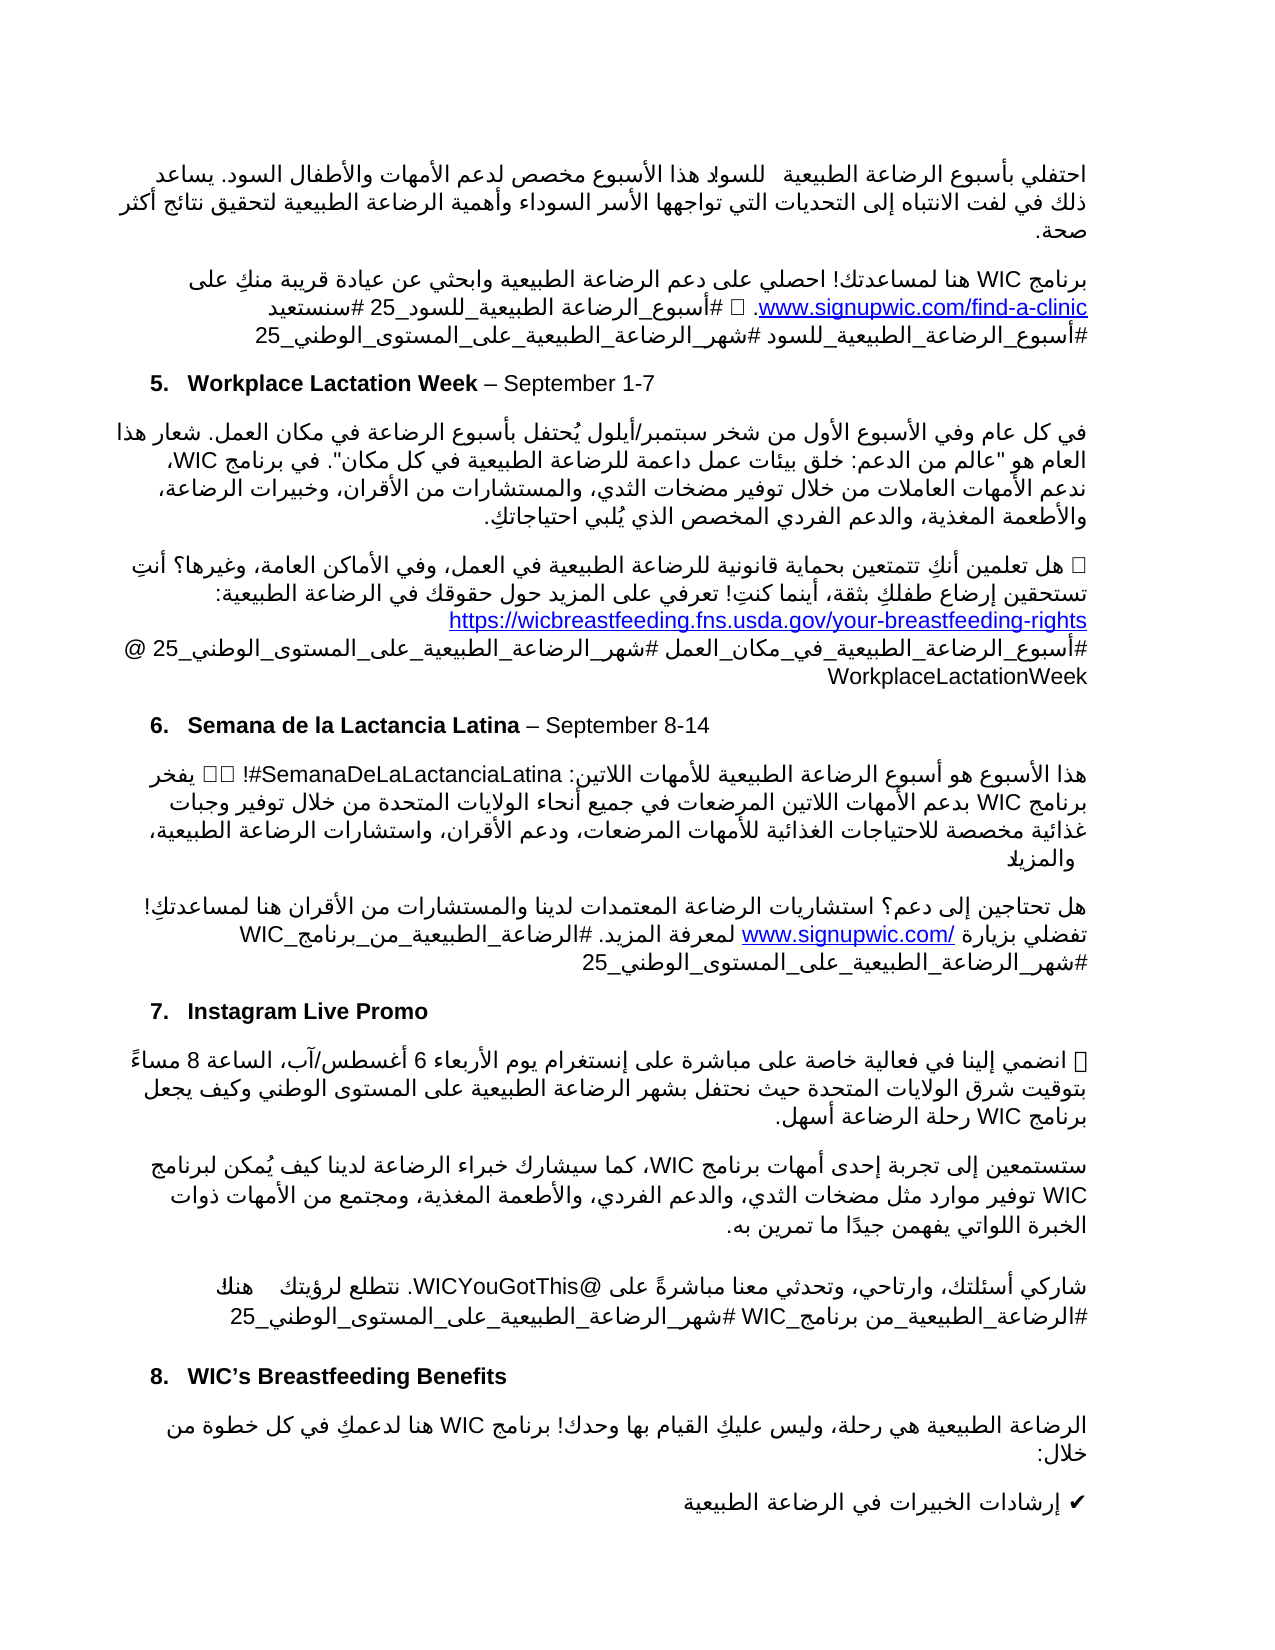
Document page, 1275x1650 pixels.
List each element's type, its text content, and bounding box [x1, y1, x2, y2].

text ستستمعين إلى تجربة إحدى أمهات برنامج WIC، كما سيشارك خبراء الرضاعة لدينا كيف يُمكن لبرنامج WIC توفير موارد مثل مضخات الثدي، والدعم الفردي، والأطعمة المغذية، ومجتمع من الأمهات ذوات الخبرة اللواتي يفهمن جيدًا ما تمرين به. [112, 1152, 1087, 1238]
text شاركي أسئلتك، وارتاحي، وتحدثي معنا مباشرةً على @WICYouGotThis. نتطلع لرؤيتك هناك! 💕 #الرضاعة_الطبيعية_من برنامج_WIC #شهر_الرضاعة_الطبيعية_على_المستوى_الوطني_25 [112, 1273, 1087, 1329]
text هل تحتاجين إلى دعم؟ استشاريات الرضاعة المعتمدات لدينا والمستشارات من الأقران هنا لمساعدتكِ! تفضلي بزيارة www.signupwic.com/‎ لمعرفة المزيد. #الرضاعة_الطبيعية_من_برنامج_WIC #شهر_الرضاعة_الطبيعية_على_المستوى_الوطني_25 [112, 893, 1087, 976]
list Semana de la Lactancia Latina – September 8-14 [150, 712, 1162, 738]
text في كل عام وفي الأسبوع الأول من شخر سبتمبر/أيلول يُحتفل بأسبوع الرضاعة في مكان العمل. شعار هذا العام هو "عالم من الدعم: خلق بيئات عمل داعمة للرضاعة الطبيعية في كل مكان". في برنامج WIC، ندعم الأمهات العاملات من خلال توفير مضخات الثدي، والمستشارات من الأقران، وخبيرات الرضاعة، والأطعمة المغذية، والدعم الفردي المخصص الذي يُلبي احتياجاتكِ. [112, 419, 1087, 529]
list Instagram Live Promo [150, 998, 1162, 1024]
text احتفلي بأسبوع الرضاعة الطبيعية للسود! 🤱🏿 هذا الأسبوع مخصص لدعم الأمهات والأطفال السود. يساعد ذلك في لفت الانتباه إلى التحديات التي تواجهها الأسر السوداء وأهمية الرضاعة الطبيعية لتحقيق نتائج أكثر صحة. [112, 161, 1087, 243]
text 🔗 هل تعلمين أنكِ تتمتعين بحماية قانونية للرضاعة الطبيعية في العمل، وفي الأماكن العامة، وغيرها؟ أنتِ تستحقين إرضاع طفلكِ بثقة، أينما كنتِ! تعرفي على المزيد حول حقوقك في الرضاعة الطبيعية: https://wicbreastfeeding.fns.usda.gov/your-breastfeeding-rights #أسبوع_الرضاعة_الطبيعية_في_مكان_العمل #شهر_الرضاعة_الطبيعية_على_المستوى_الوطني_25 @WorkplaceLactationWeek [112, 552, 1087, 690]
text برنامج WIC هنا لمساعدتك! احصلي على دعم الرضاعة الطبيعية وابحثي عن عيادة قريبة منكِ على www.signupwic.com/find-a-clinic. 💙 #أسبوع_الرضاعة الطبيعية_للسود_25 #سنستعيد #أسبوع_الرضاعة_الطبيعية_للسود #شهر_الرضاعة_الطبيعية_على_المستوى_الوطني_25 [112, 266, 1087, 348]
text هذا الأسبوع هو أسبوع الرضاعة الطبيعية للأمهات اللاتين: ‎#SemanaDeLaLactanciaLatina! 🤱🏽 يفخر برنامج WIC بدعم الأمهات اللاتين المرضعات في جميع أنحاء الولايات المتحدة من خلال توفير وجبات غذائية مخصصة للاحتياجات الغذائية للأمهات المرضعات، ودعم الأقران، واستشارات الرضاعة الطبيعية، والمزيد! 💖 [112, 761, 1087, 871]
list WIC’s Breastfeeding Benefits [150, 1363, 1162, 1389]
text الرضاعة الطبيعية هي رحلة، وليس عليكِ القيام بها وحدك! برنامج WIC هنا لدعمكِ في كل خطوة من خلال: [112, 1412, 1087, 1466]
text 🕗 انضمي إلينا في فعالية خاصة على مباشرة على إنستغرام يوم الأربعاء 6 أغسطس/آب، الساعة 8 مساءً بتوقيت شرق الولايات المتحدة حيث نحتفل بشهر الرضاعة الطبيعية على المستوى الوطني وكيف يجعل برنامج WIC رحلة الرضاعة أسهل. [112, 1047, 1087, 1129]
list Workplace Lactation Week – September 1-7 [150, 370, 1162, 397]
text ✔ إرشادات الخبيرات في الرضاعة الطبيعية [112, 1489, 1087, 1515]
